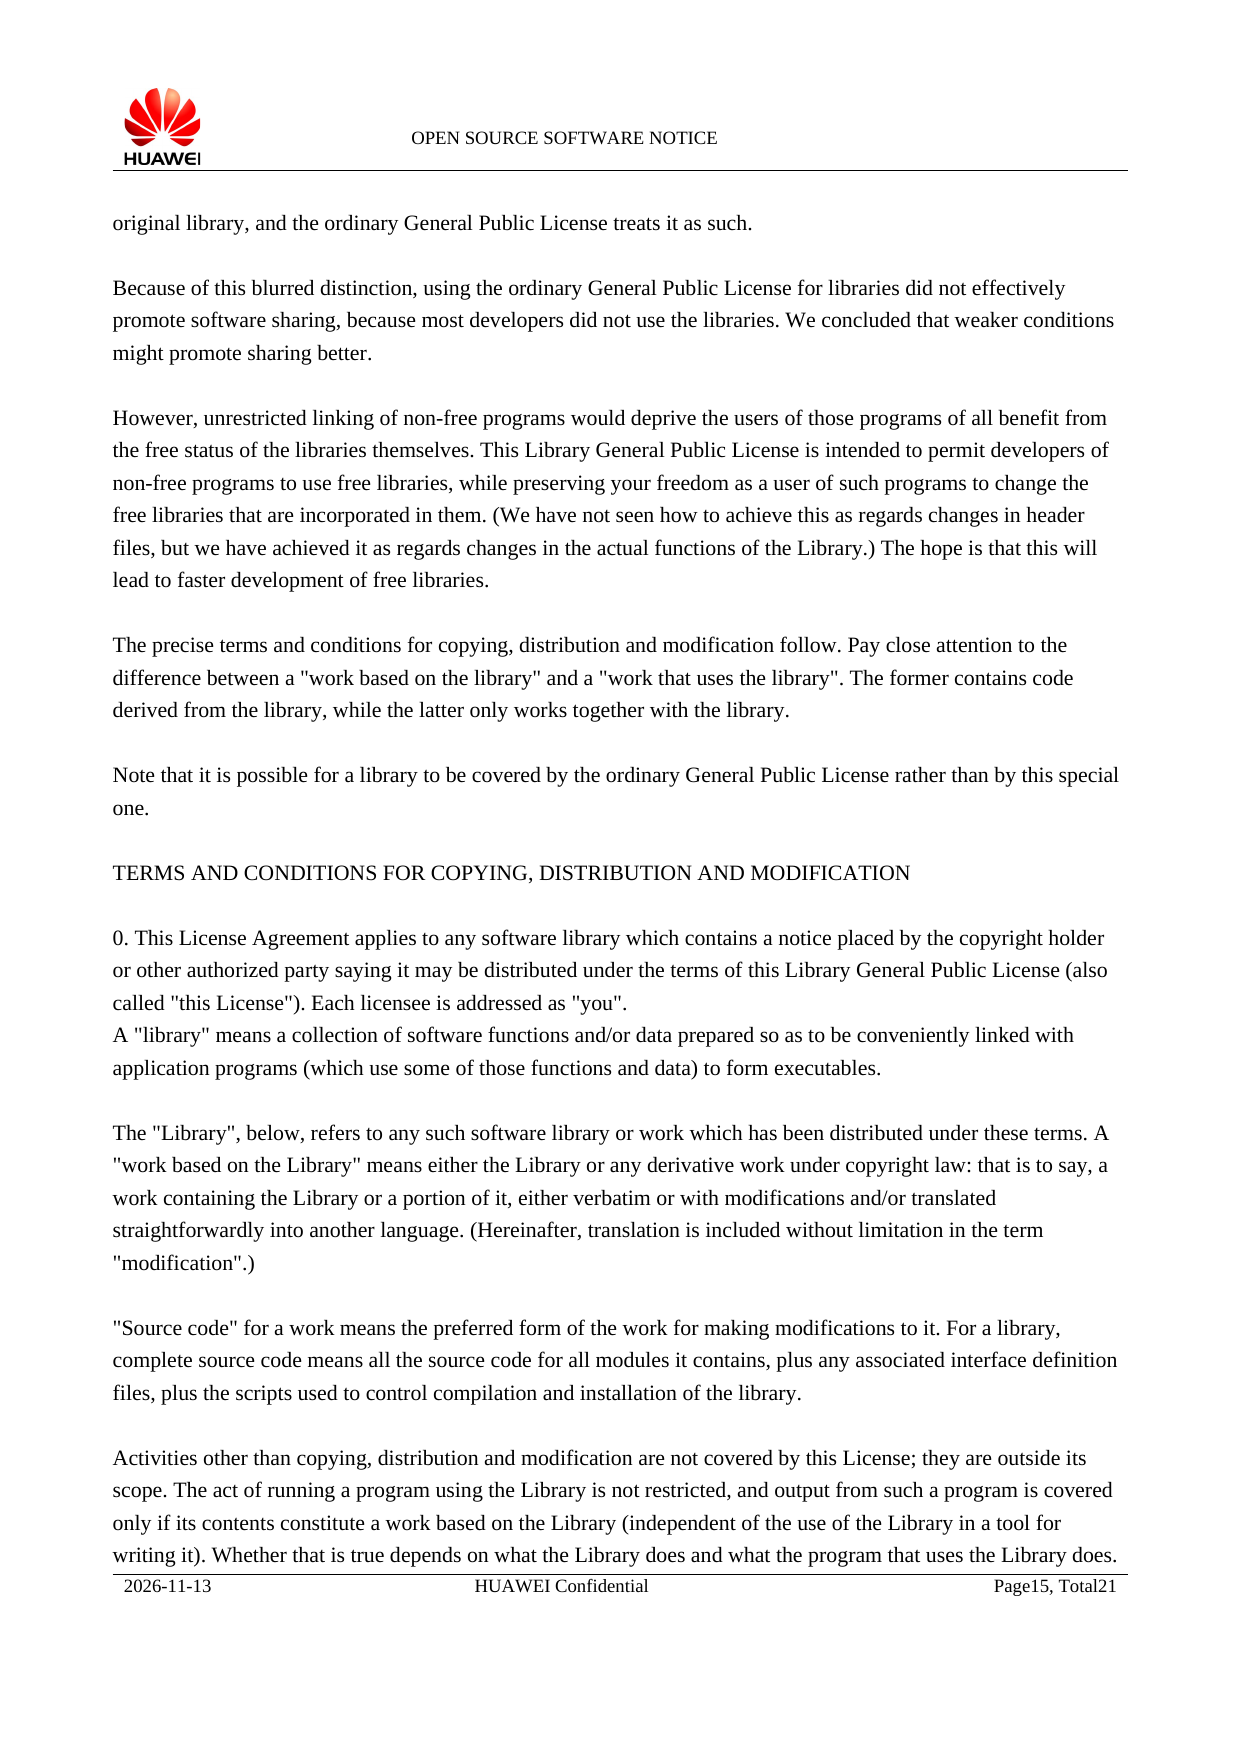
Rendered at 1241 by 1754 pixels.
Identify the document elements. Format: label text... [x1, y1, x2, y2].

picture [124, 88, 201, 165]
